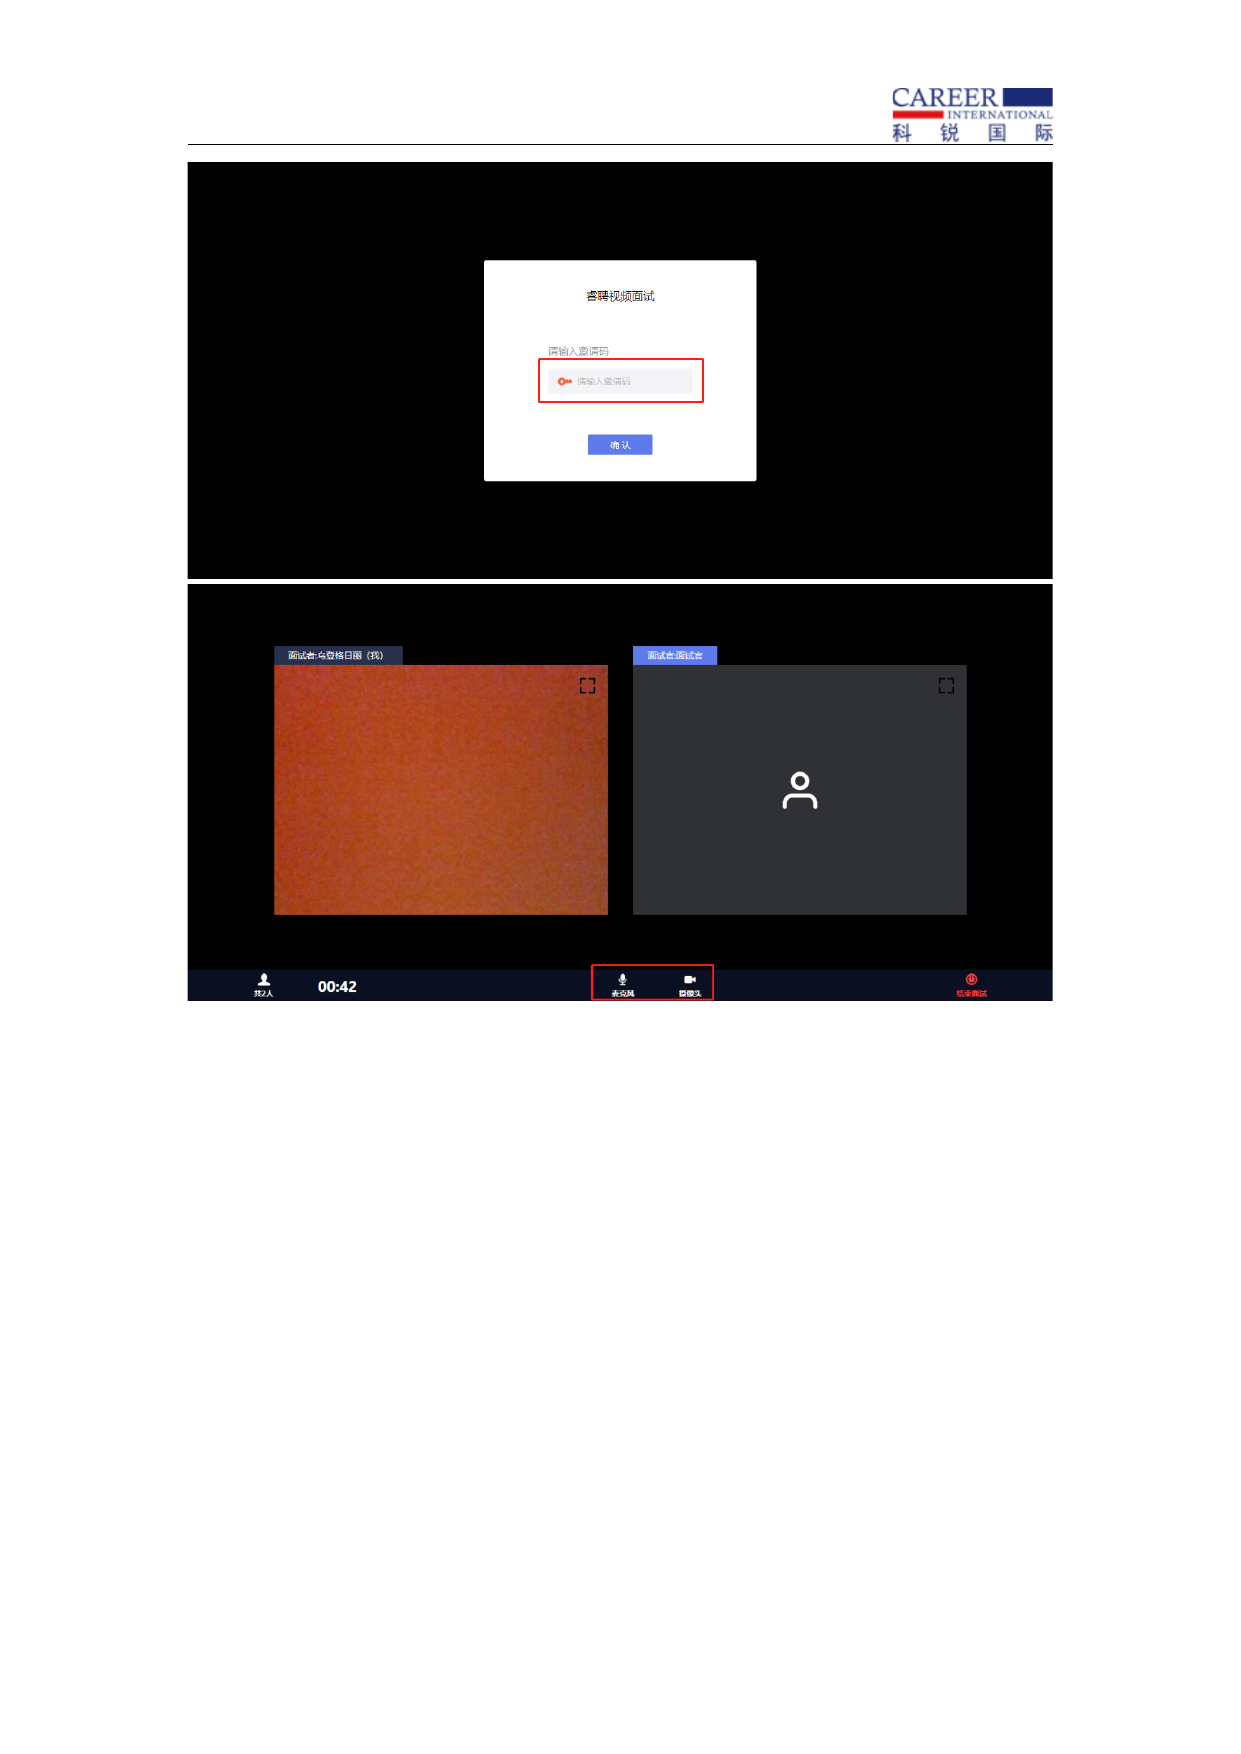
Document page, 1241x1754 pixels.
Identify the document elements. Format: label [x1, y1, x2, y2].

picture [892, 88, 1053, 142]
picture [187, 162, 1053, 579]
picture [187, 584, 1053, 1001]
